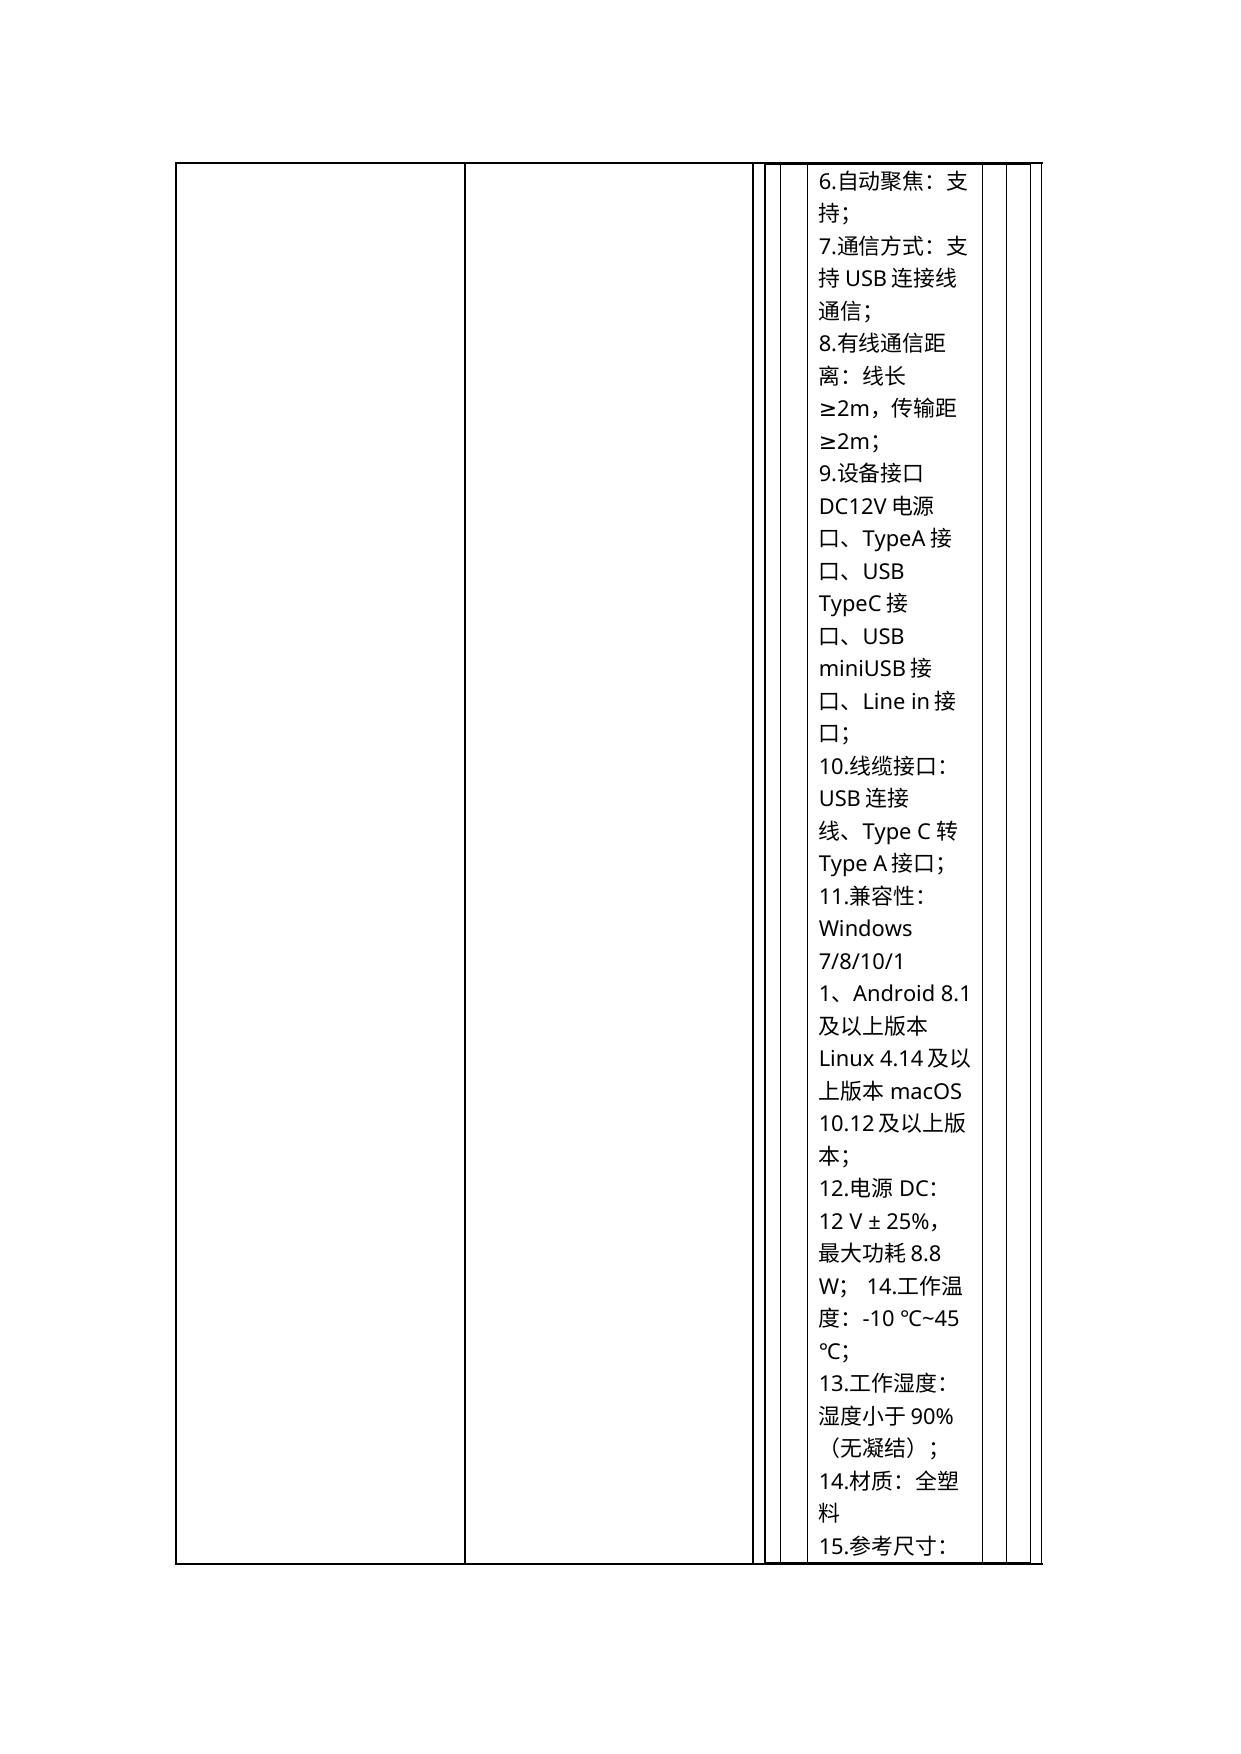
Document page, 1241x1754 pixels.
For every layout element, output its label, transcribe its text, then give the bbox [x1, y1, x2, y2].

table_cell [781, 165, 807, 1562]
table_cell [1007, 165, 1030, 1562]
table_cell [808, 165, 982, 1562]
table_cell 1 [177, 164, 464, 1563]
table_cell [1031, 164, 1041, 1563]
table_cell [983, 165, 1006, 1562]
table_cell [766, 165, 780, 1562]
table_cell [754, 164, 764, 1563]
table_cell [466, 164, 752, 1563]
